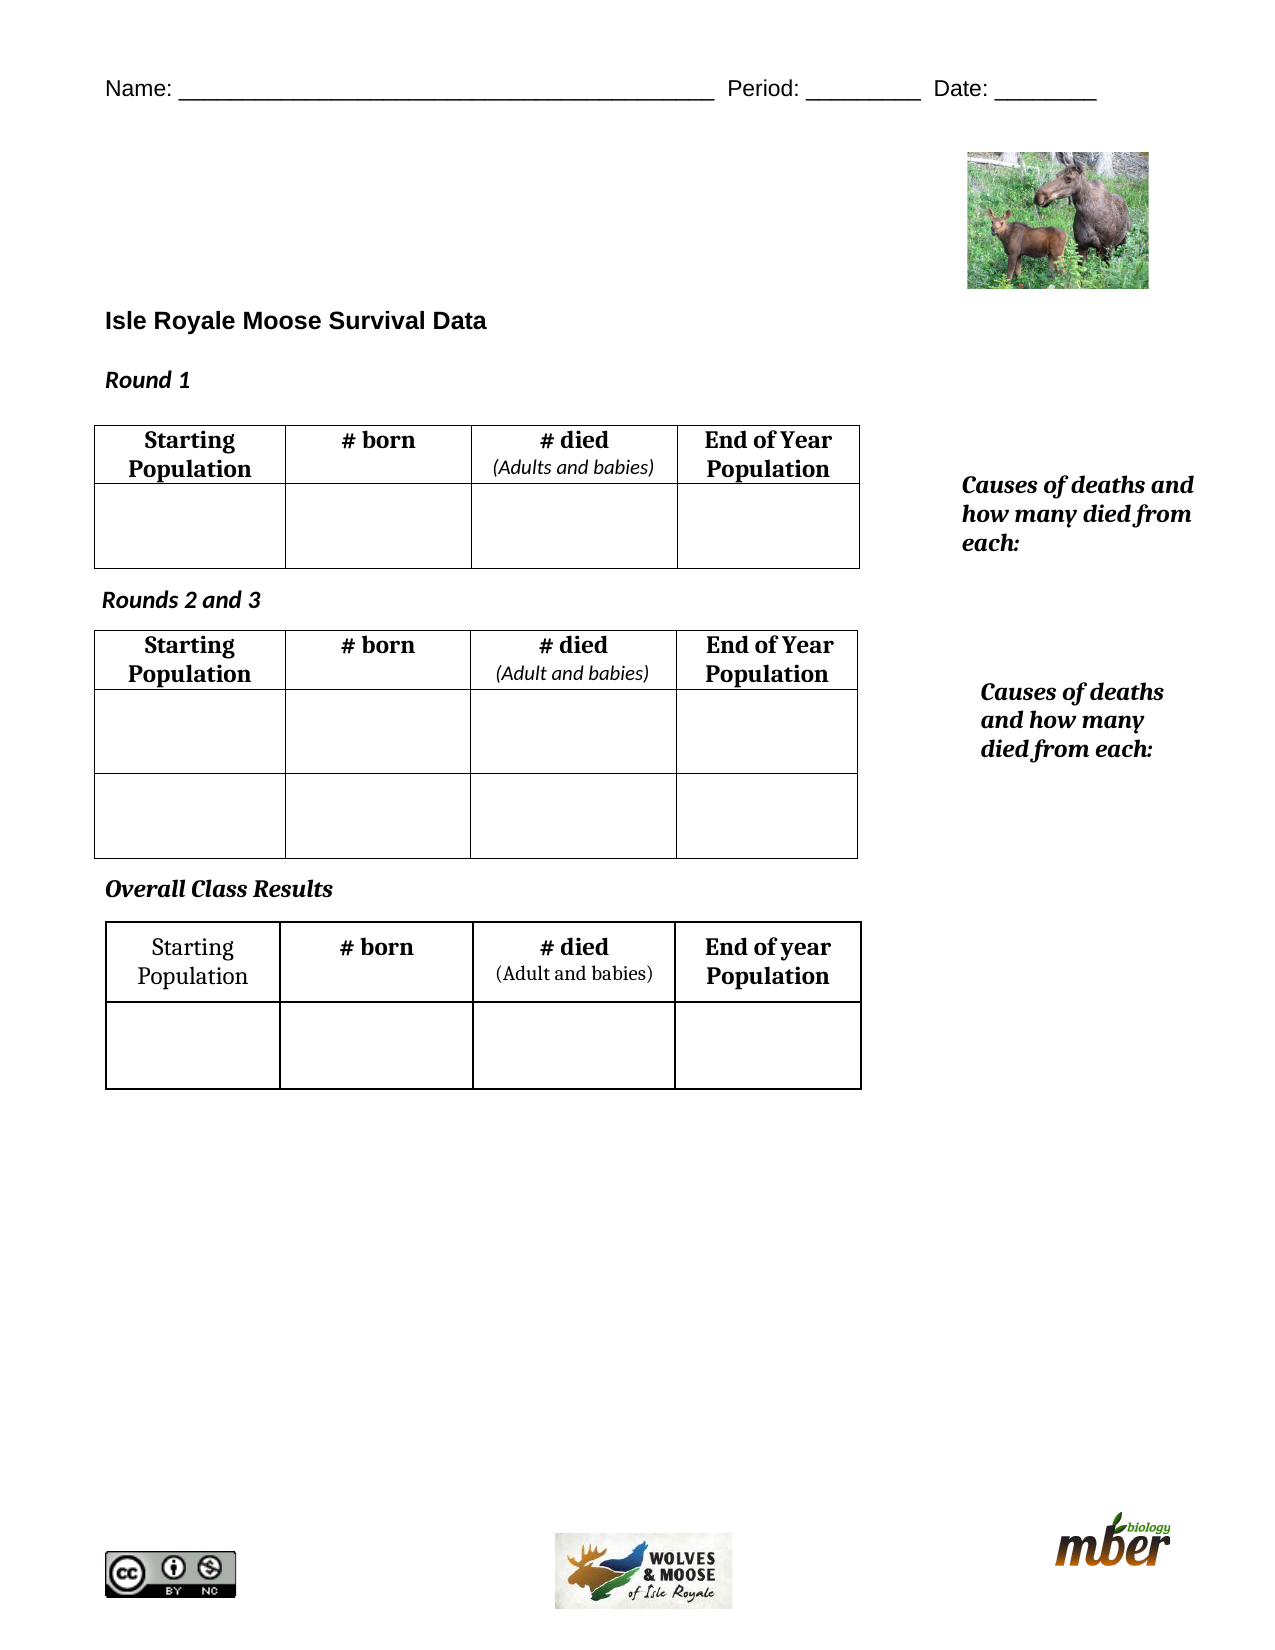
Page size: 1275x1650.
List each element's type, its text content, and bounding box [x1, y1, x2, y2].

picture [105, 1551, 237, 1598]
table_cell [677, 774, 857, 857]
table_header Starting Population [95, 631, 285, 688]
table_cell [677, 690, 857, 773]
table_header # born [286, 426, 471, 483]
picture [1055, 1512, 1171, 1566]
text Round 1 [105, 364, 1170, 394]
table_cell [286, 690, 470, 773]
table_cell [95, 690, 285, 773]
text Isle Royale Moose Survival Data [105, 306, 1170, 335]
table_header End of Year Population [678, 426, 859, 483]
table_header # born [286, 631, 470, 688]
table_cell [95, 484, 285, 568]
table_cell [678, 484, 859, 568]
table_cell [471, 774, 676, 857]
table_header # died (Adult and babies) [471, 631, 676, 688]
picture [967, 152, 1149, 289]
table_header End of Year Population [677, 631, 857, 688]
table_cell [472, 484, 677, 568]
table_cell [286, 774, 470, 857]
text Overall Class Results [105, 875, 1170, 904]
table_header Starting Population [95, 426, 285, 483]
table_cell [95, 774, 285, 857]
picture [555, 1533, 733, 1609]
table_cell [286, 484, 471, 568]
table_cell [471, 690, 676, 773]
table_header # died (Adults and babies) [472, 426, 677, 483]
